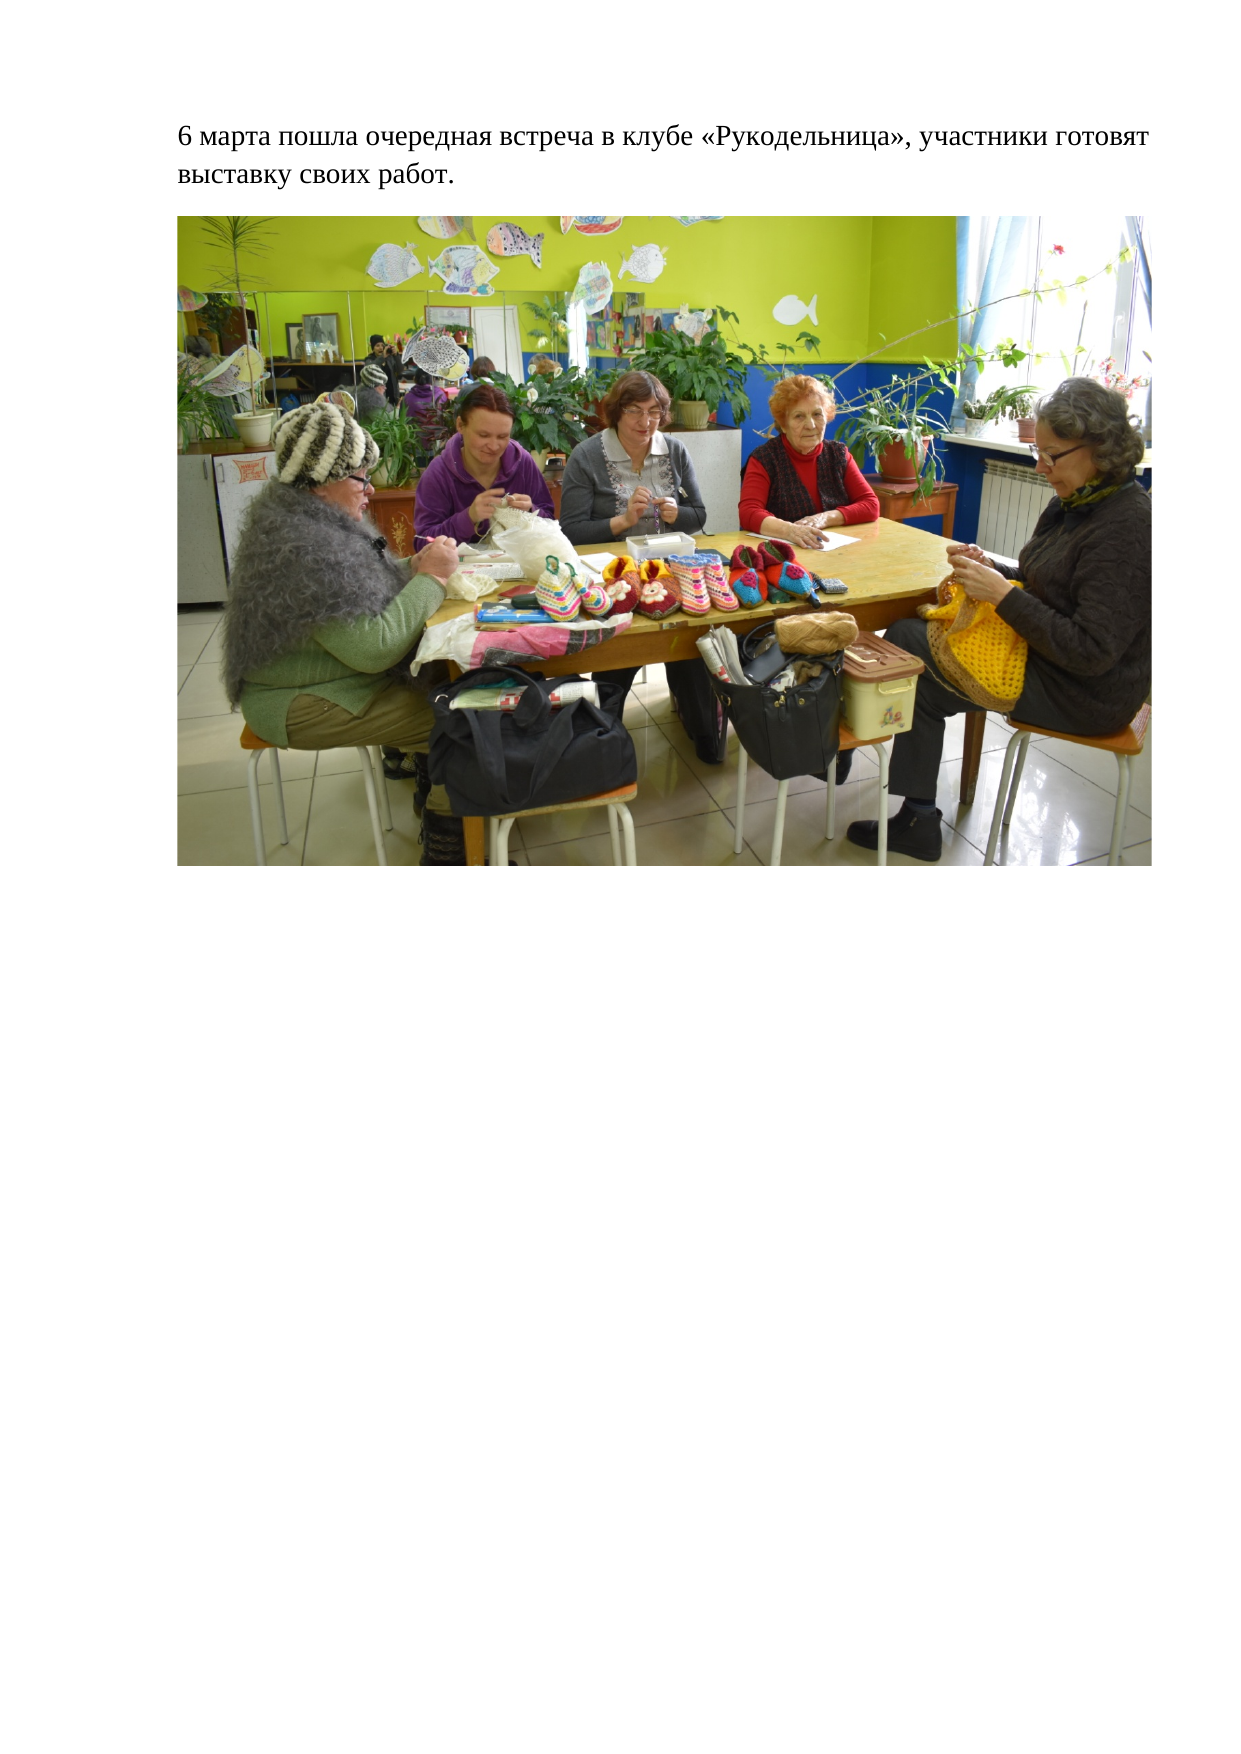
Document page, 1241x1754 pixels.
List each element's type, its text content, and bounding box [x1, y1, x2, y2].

text 6 марта пошла очередная встреча в клубе «Рукодельница», участники готовят выставку своих работ. [177, 118, 1152, 190]
picture [177, 216, 1152, 866]
